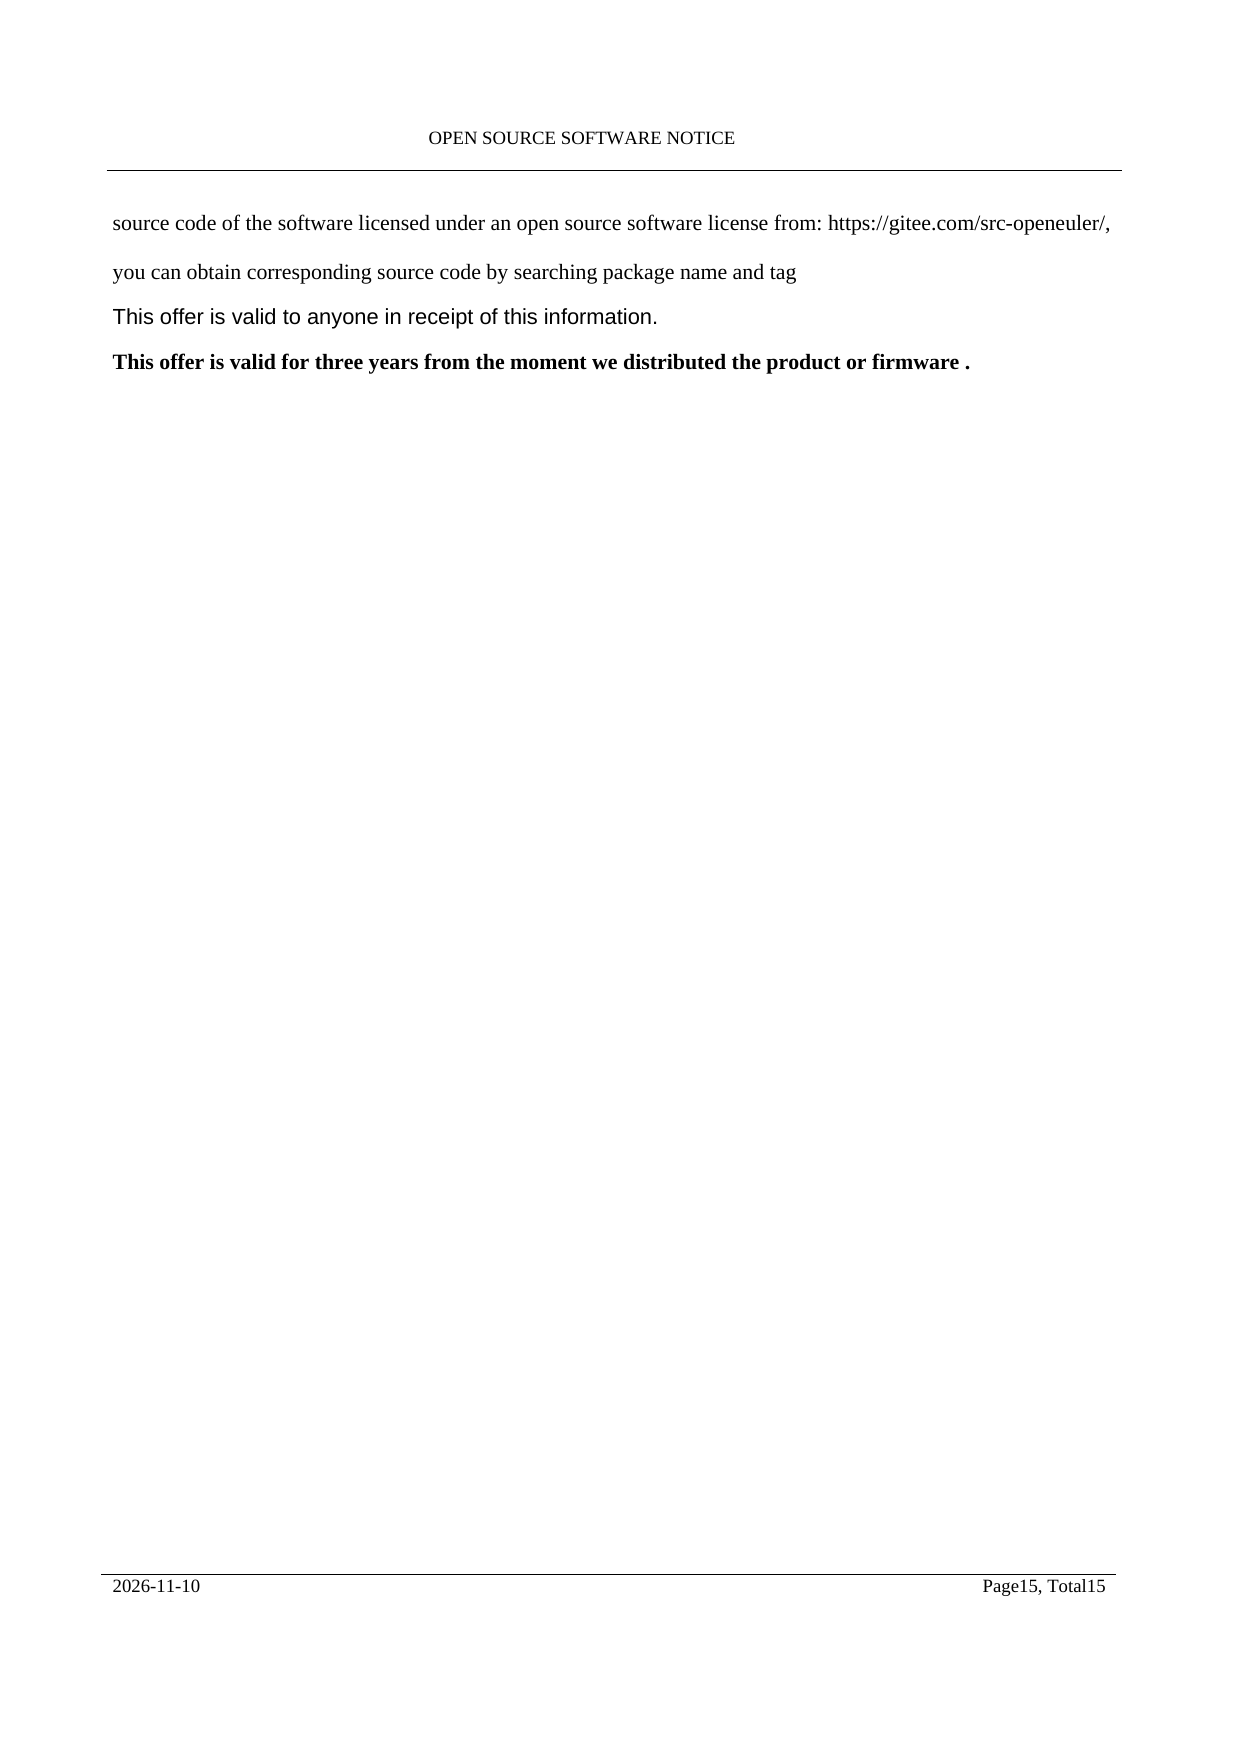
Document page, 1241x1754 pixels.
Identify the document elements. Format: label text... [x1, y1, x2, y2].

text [112, 206, 1128, 288]
text This offer is valid for three years from the moment we distributed the product or firmware . [112, 345, 1128, 378]
text This offer is valid to anyone in receipt of this information. [112, 300, 1128, 333]
